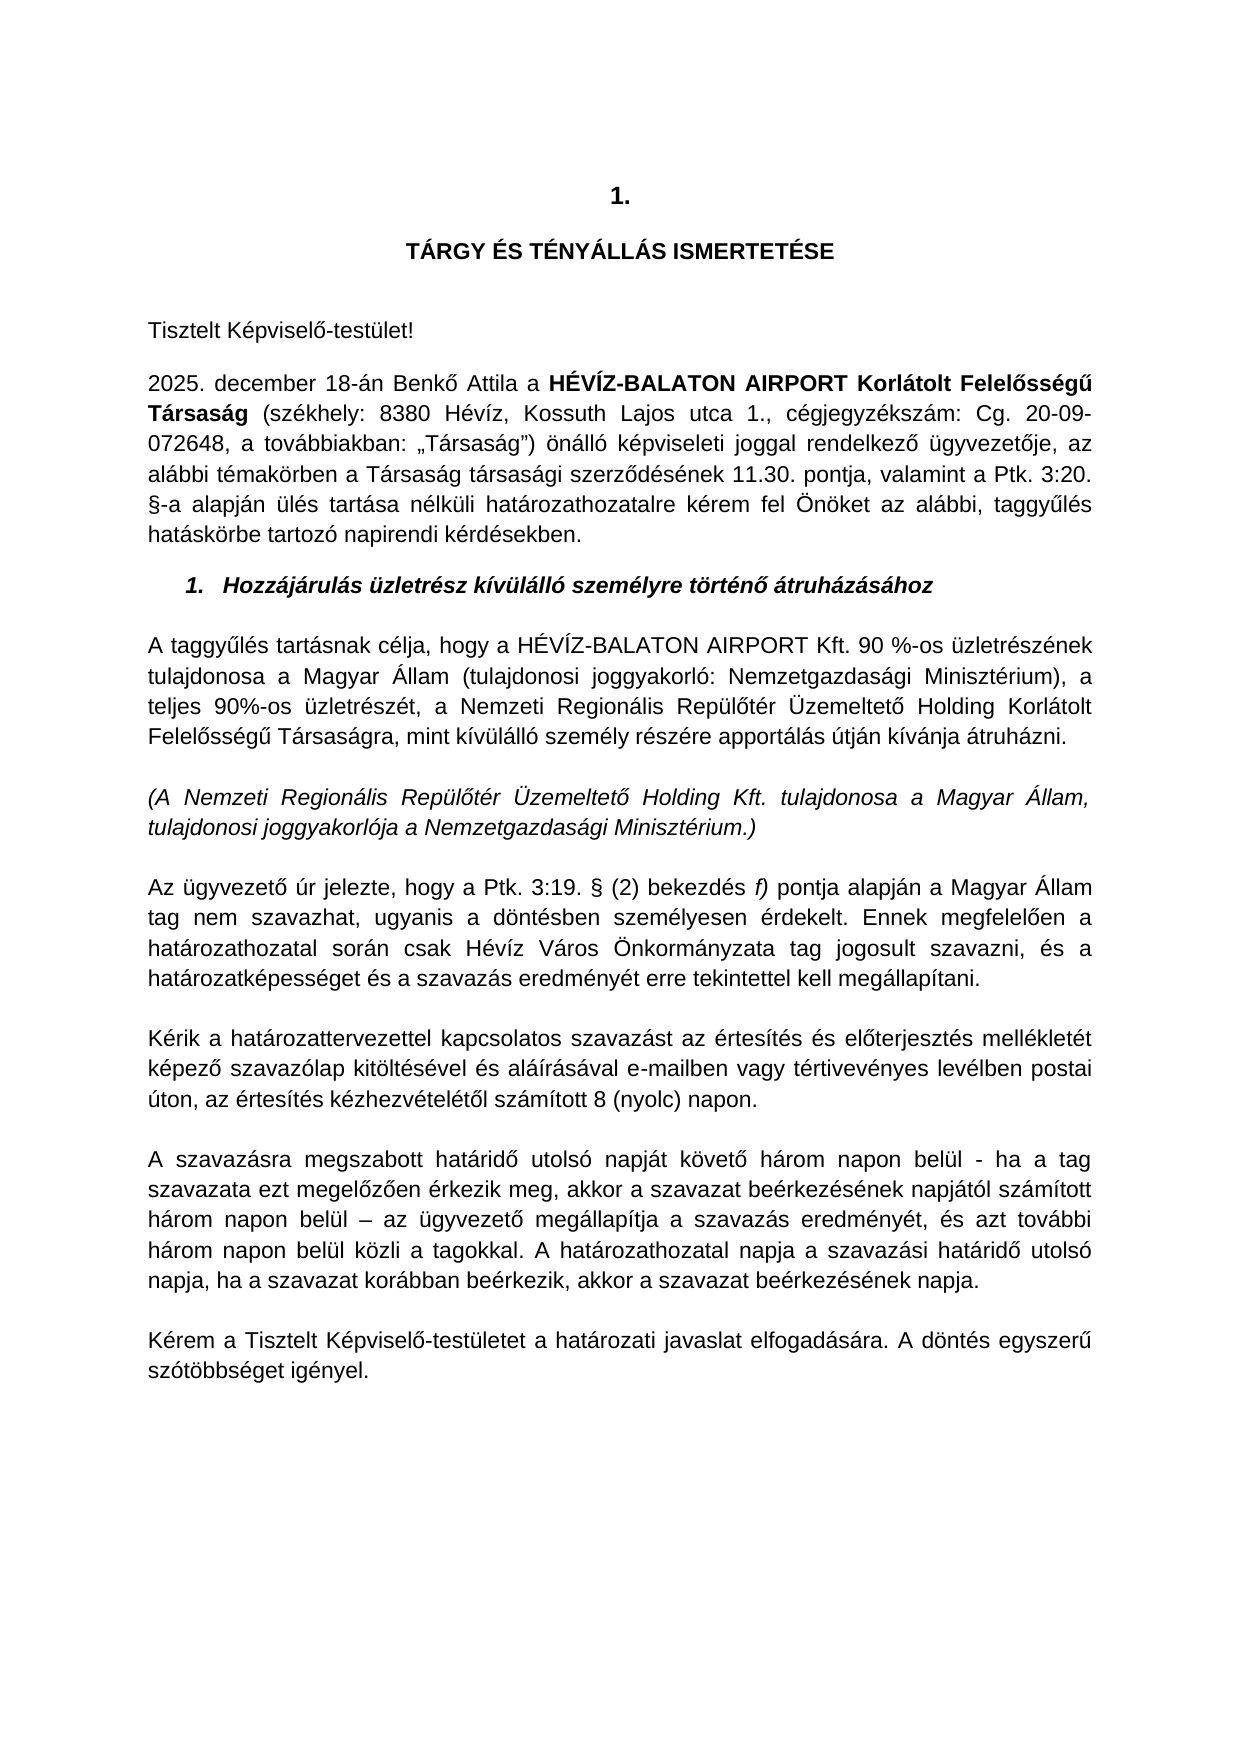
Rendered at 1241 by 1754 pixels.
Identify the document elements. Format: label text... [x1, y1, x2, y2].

text Kérik a határozattervezettel kapcsolatos szavazást az értesítés és előterjesztés mellékletét képező szavazólap kitöltésével és aláírásával e-mailben vagy tértivevényes levélben postai úton, az értesítés kézhezvételétől számított 8 (nyolc) napon. [148, 1025, 1093, 1112]
text TÁRGY ÉS TÉNYÁLLÁS ISMERTETÉSE [148, 238, 1093, 264]
text A szavazásra megszabott határidő utolsó napját követő három napon belül - ha a tag szavazata ezt megelőzően érkezik meg, akkor a szavazat beérkezésének napjától számított három napon belül – az ügyvezető megállapítja a szavazás eredményét, és azt további három napon belül közli a tagokkal. A határozathozatal napja a szavazási határidő utolsó napja, ha a szavazat korábban beérkezik, akkor a szavazat beérkezésének napja. [148, 1146, 1093, 1293]
text A taggyűlés tartásnak célja, hogy a HÉVÍZ-BALATON AIRPORT Kft. 90 %-os üzletrészének tulajdonosa a Magyar Állam (tulajdonosi joggyakorló: Nemzetgazdasági Minisztérium), a teljes 90%-os üzletrészét, a Nemzeti Regionális Repülőtér Üzemeltető Holding Korlátolt Felelősségű Társaságra, mint kívülálló személy részére apportálás útján kívánja átruházni. [148, 632, 1093, 749]
text Kérem a Tisztelt Képviselő-testületet a határozati javaslat elfogadására. A döntés egyszerű szótöbbséget igényel. [148, 1327, 1093, 1384]
text 1. [148, 181, 1093, 209]
text Az ügyvezető úr jelezte, hogy a Ptk. 3:19. § (2) bekezdés f) pontja alapján a Magyar Állam tag nem szavazhat, ugyanis a döntésben személyesen érdekelt. Ennek megfelelően a határozathozatal során csak Hévíz Város Önkormányzata tag jogosult szavazni, és a határozatképességet és a szavazás eredményét erre tekintettel kell megállapítani. [148, 874, 1093, 991]
list Hozzájárulás üzletrész kívülálló személyre történő átruházásához [185, 572, 1093, 598]
text (A Nemzeti Regionális Repülőtér Üzemeltető Holding Kft. tulajdonosa a Magyar Állam, tulajdonosi joggyakorlója a Nemzetgazdasági Minisztérium.) [148, 783, 1093, 840]
text Tisztelt Képviselő-testület! [148, 317, 1093, 343]
text 2025. december 18-án Benkő Attila a HÉVÍZ-BALATON AIRPORT Korlátolt Felelősségű Társaság (székhely: 8380 Hévíz, Kossuth Lajos utca 1., cégjegyzékszám: Cg. 20-09-072648, a továbbiakban: „Társaság”) önálló képviseleti joggal rendelkező ügyvezetője, az alábbi témakörben a Társaság társasági szerződésének 11.30. pontja, valamint a Ptk. 3:20. §-a alapján ülés tartása nélküli határozathozatalre kérem fel Önöket az alábbi, taggyűlés hatáskörbe tartozó napirendi kérdésekben. [148, 370, 1093, 547]
